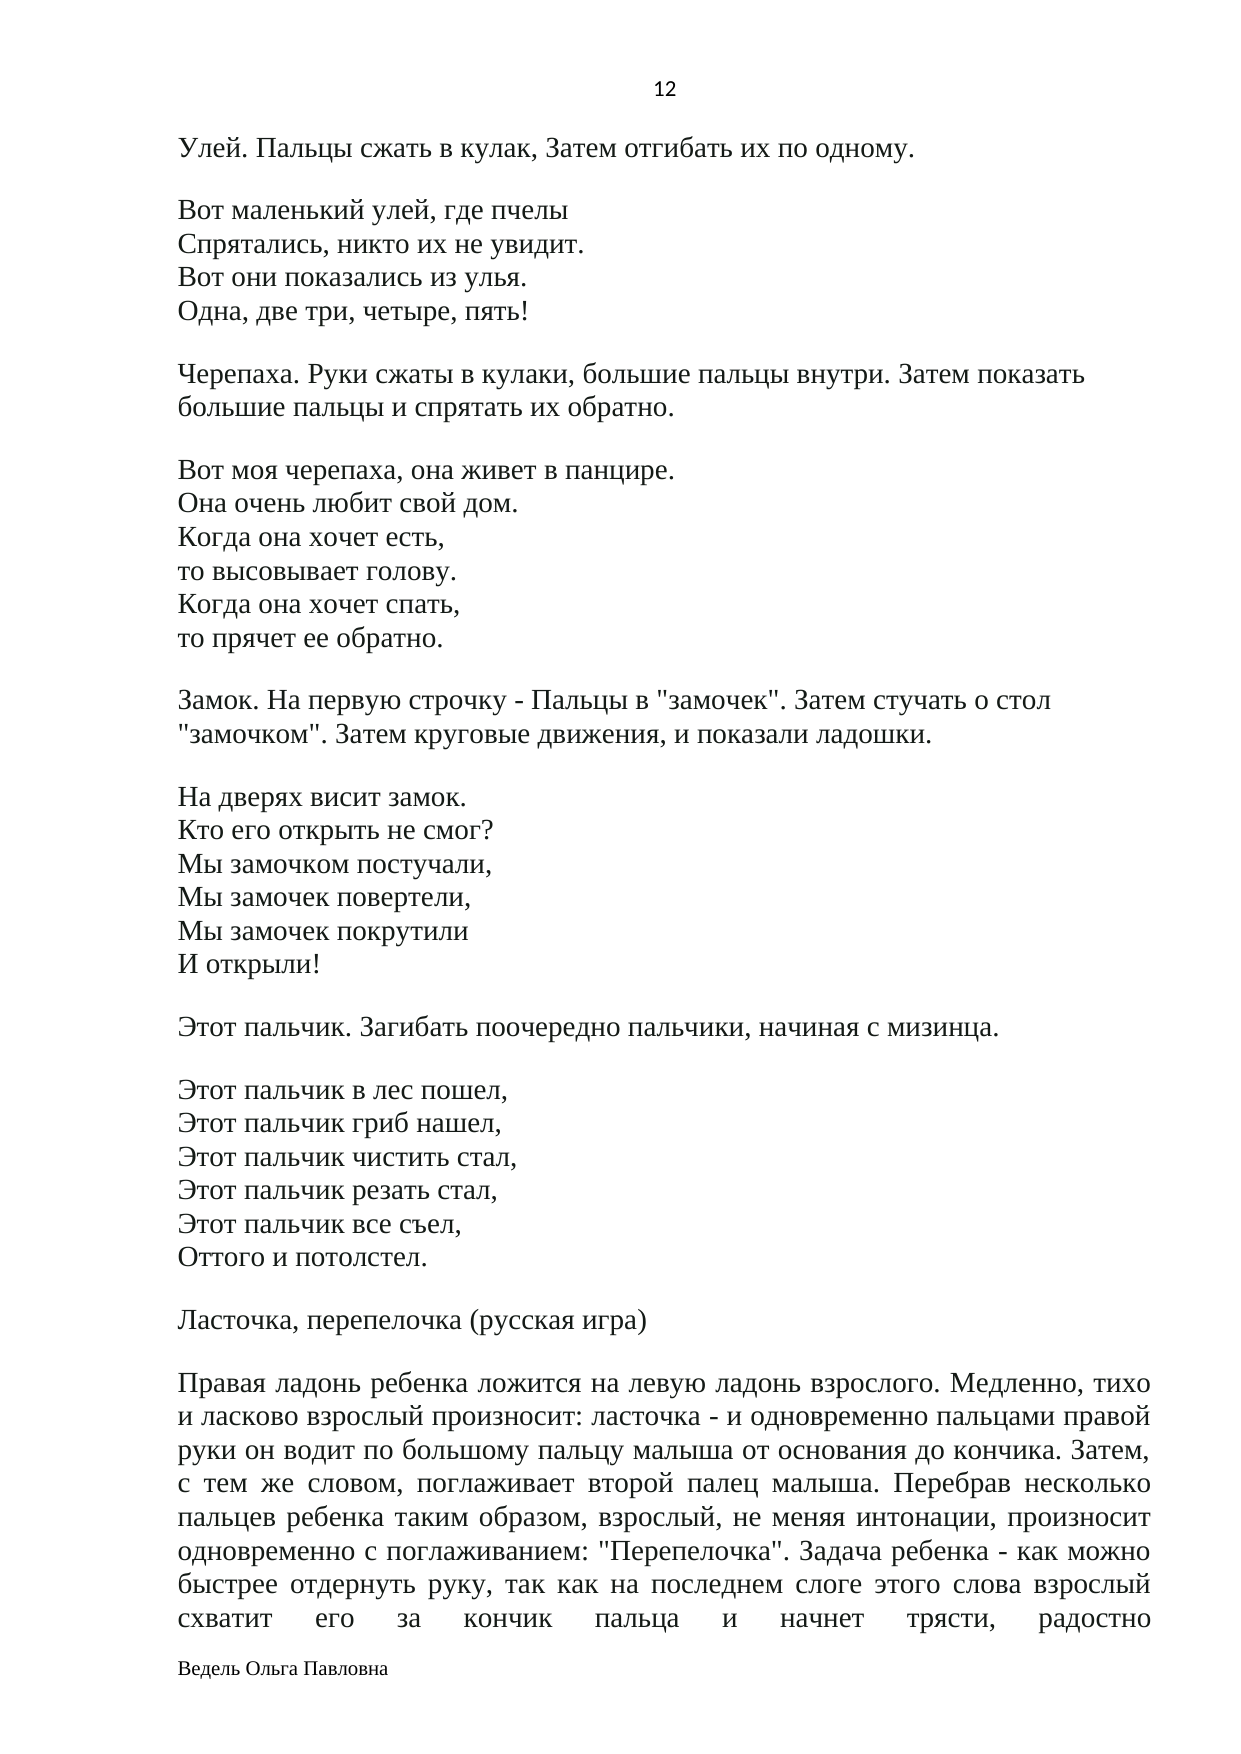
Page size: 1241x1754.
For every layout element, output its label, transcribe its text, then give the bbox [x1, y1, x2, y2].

text Этот пальчик в лес пошел, Этот пальчик гриб нашел, Этот пальчик чистить стал, Этот пальчик резать стал, Этот пальчик все съел, Оттого и потолстел. [177, 1072, 1152, 1273]
text Вот маленький улей, где пчелы Спрятались, никто их не увидит. Вот они показались из улья. Одна, две три, четыре, пять! [177, 192, 1152, 327]
text Этот пальчик. Загибать поочередно пальчики, начиная с мизинца. [177, 1009, 1152, 1043]
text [177, 1365, 1152, 1633]
text Ласточка, перепелочка (русская игра) [177, 1302, 1152, 1336]
text На дверях висит замок. Кто его открыть не смог? Мы замочком постучали, Мы замочек повертели, Мы замочек покрутили И открыли! [177, 779, 1152, 980]
text Улей. Пальцы сжать в кулак, Затем отгибать их по одному. [177, 130, 1152, 163]
text Черепаха. Руки сжаты в кулаки, большие пальцы внутри. Затем показать большие пальцы и спрятать их обратно. [177, 356, 1152, 423]
text Вот моя черепаха, она живет в панцире. Она очень любит свой дом. Когда она хочет есть, то высовывает голову. Когда она хочет спать, то прячет ее обратно. [177, 452, 1152, 653]
text Замок. На первую строчку - Пальцы в "замочек". Затем стучать о стол "замочком". Затем круговые движения, и показали ладошки. [177, 682, 1152, 749]
